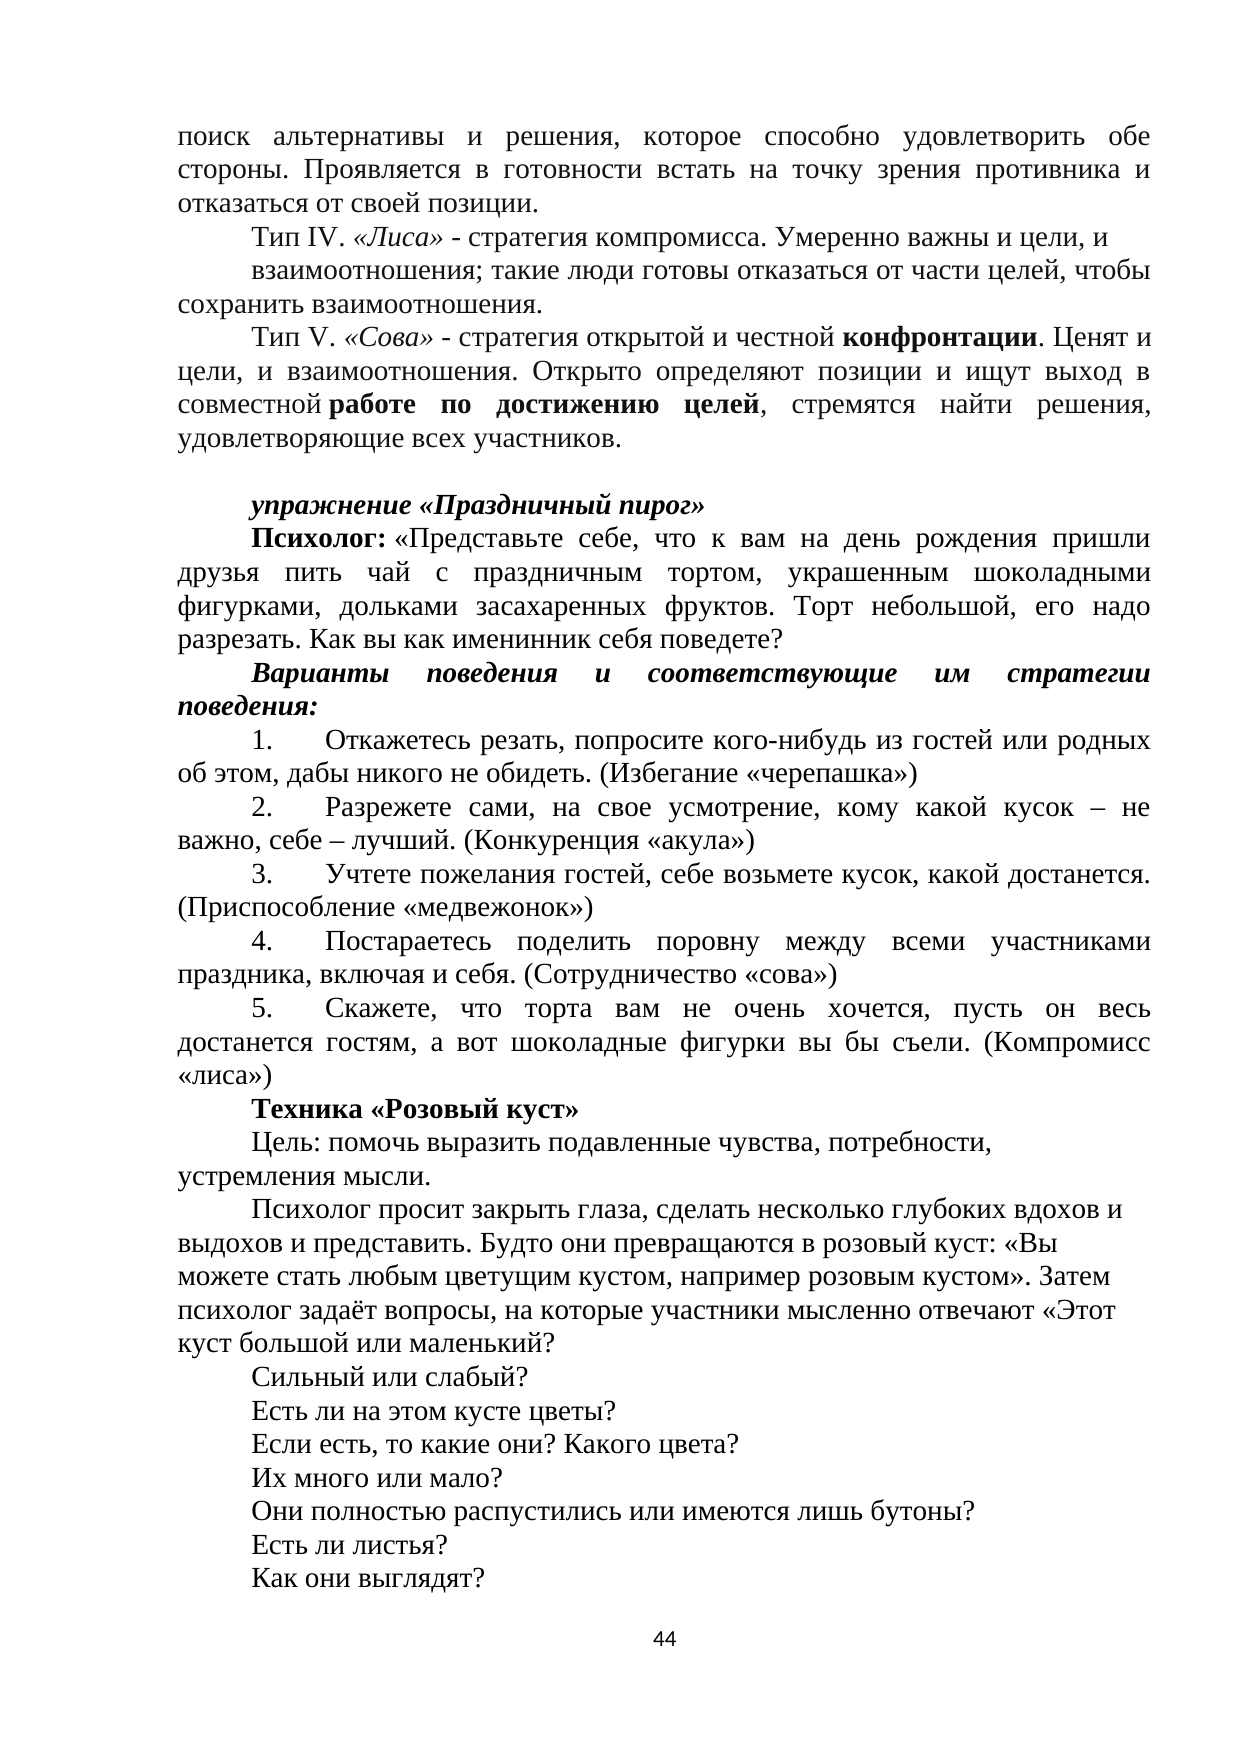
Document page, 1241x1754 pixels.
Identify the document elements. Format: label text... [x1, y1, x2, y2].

list Разрежете сами, на свое усмотрение, кому какой кусок – не важно, себе – лучший. (Конкуренция «акула») [177, 789, 1152, 856]
text Варианты поведения и соответствующие им стратегии поведения: [177, 655, 1152, 722]
text Как они выглядят? [177, 1560, 1152, 1594]
text Тип V. «Сова» - стратегия открытой и честной конфронтации. Ценят и цели, и взаимоотношения. Открыто определяют позиции и ищут выход в совместной работе по достижению целей, стремятся найти решения, удовлетворяющие всех участников. [177, 319, 1152, 453]
text Психолог просит закрыть глаза, сделать несколько глубоких вдохов и выдохов и представить. Будто они превращаются в розовый куст: «Вы можете стать любым цветущим кустом, например розовым кустом». Затем психолог задаёт вопросы, на которые участники мысленно отвечают «Этот куст большой или маленький? [177, 1191, 1152, 1359]
text Есть ли листья? [177, 1527, 1152, 1560]
text упражнение «Праздничный пирог» [177, 487, 1152, 521]
text Тип IV. «Лиса» - стратегия компромисса. Умеренно важны и цели, и [177, 219, 1152, 252]
text Они полностью распустились или имеются лишь бутоны? [177, 1493, 1152, 1527]
list Скажете, что торта вам не очень хочется, пусть он весь достанется гостям, а вот шоколадные фигурки вы бы съели. (Компромисс «лиса») [177, 990, 1152, 1091]
text Есть ли на этом кусте цветы? [177, 1393, 1152, 1426]
text Техника «Розовый куст» [177, 1091, 1152, 1124]
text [177, 118, 1152, 219]
text Психолог: «Представьте себе, что к вам на день рождения пришли друзья пить чай с праздничным тортом, украшенным шоколадными фигурками, дольками засахаренных фруктов. Торт небольшой, его надо разрезать. Как вы как именинник себя поведете? [177, 521, 1152, 655]
text Цель: помочь выразить подавленные чувства, потребности, устремления мысли. [177, 1124, 1152, 1191]
text Если есть, то какие они? Какого цвета? [177, 1426, 1152, 1460]
text Сильный или слабый? [177, 1359, 1152, 1393]
list Постараетесь поделить поровну между всеми участниками праздника, включая и себя. (Сотрудничество «сова») [177, 923, 1152, 990]
list Откажетесь резать, попросите кого-нибудь из гостей или родных об этом, дабы никого не обидеть. (Избегание «черепашка») [177, 722, 1152, 789]
list Учтете пожелания гостей, себе возьмете кусок, какой достанется. (Приспособление «медвежонок») [177, 856, 1152, 923]
text взаимоотношения; такие люди готовы отказаться от части целей, чтобы сохранить взаимоотношения. [177, 252, 1152, 319]
text Их много или мало? [177, 1460, 1152, 1493]
